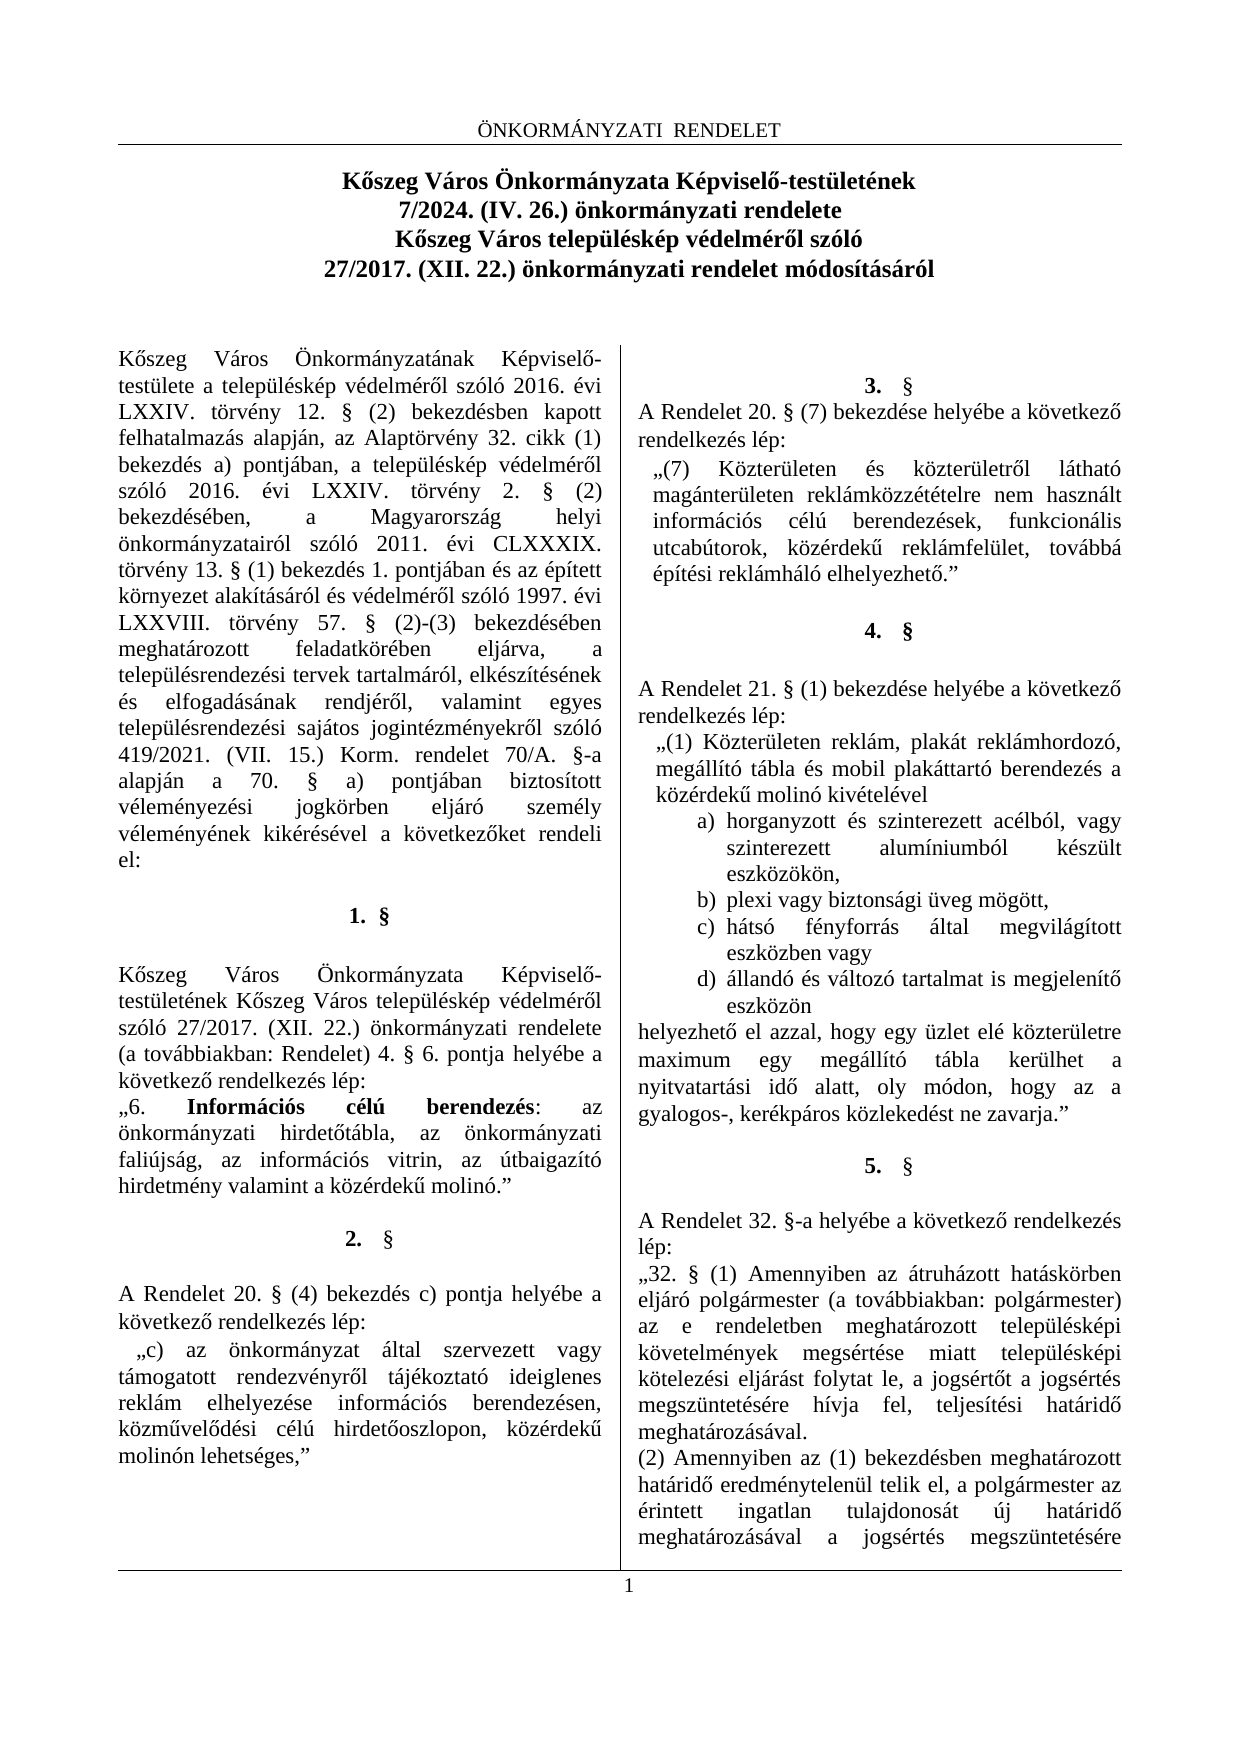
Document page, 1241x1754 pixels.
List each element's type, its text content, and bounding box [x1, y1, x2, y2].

text „(1) Közterületen reklám, plakát reklámhordozó, megállító tábla és mobil plakáttartó berendezés a közérdekű molinó kivételével [656, 728, 1122, 807]
text A Rendelet 21. § (1) bekezdése helyébe a következő rendelkezés lép: [638, 676, 1122, 728]
list § [656, 372, 1122, 398]
text A Rendelet 20. § (7) bekezdése helyébe a következő rendelkezés lép: [638, 398, 1122, 453]
text helyezhető el azzal, hogy egy üzlet elé közterületre maximum egy megállító tábla kerülhet a nyitvatartási idő alatt, oly módon, hogy az a gyalogos-, kerékpáros közlekedést ne zavarja.” [638, 1018, 1122, 1126]
text Kőszeg Város Önkormányzata Képviselő-testületének Kőszeg Város településkép védelméről szóló 27/2017. (XII. 22.) önkormányzati rendelete (a továbbiakban: Rendelet) 4. § 6. pontja helyébe a következő rendelkezés lép: [118, 961, 602, 1093]
list § [656, 1152, 1122, 1179]
text „32. § (1) Amennyiben az átruházott hatáskörben eljáró polgármester (a továbbiakban: polgármester) az e rendeletben meghatározott településképi követelmények megsértése miatt településképi kötelezési eljárást folytat le, a jogsértőt a jogsértés megszüntetésére hívja fel, teljesítési határidő meghatározásával. [638, 1260, 1122, 1444]
text „(7) Közterületen és közterületről látható magánterületen reklámközzétételre nem használt információs célú berendezések, funkcionális utcabútorok, közérdekű reklámfelület, továbbá építési reklámháló elhelyezhető.” [653, 455, 1122, 587]
text A Rendelet 20. § (4) bekezdés c) pontja helyébe a következő rendelkezés lép: [118, 1279, 602, 1334]
text b) plexi vagy biztonsági üveg mögött, [667, 886, 1122, 913]
list § [136, 1225, 602, 1251]
text „c) az önkormányzat által szervezett vagy támogatott rendezvényről tájékoztató ideiglenes reklám elhelyezése információs berendezésen, közművelődési célú hirdetőoszlopon, közérdekű molinón lehetséges,” [118, 1336, 602, 1468]
list § [136, 899, 602, 930]
text d) állandó és változó tartalmat is megjelenítő eszközön [667, 965, 1122, 1018]
text Kőszeg Város településkép védelméről szóló [118, 224, 1122, 254]
text Kőszeg Város Önkormányzata Képviselő-testületének [118, 166, 1122, 195]
text 27/2017. (XII. 22.) önkormányzati rendelet módosításáról [118, 254, 1122, 283]
text Kőszeg Város Önkormányzatának Képviselő-testülete a településkép védelméről szóló 2016. évi LXXIV. törvény 12. § (2) bekezdésben kapott felhatalmazás alapján, az Alaptörvény 32. cikk (1) bekezdés a) pontjában, a településkép védelméről szóló 2016. évi LXXIV. törvény 2. § (2) bekezdésében, a Magyarország helyi önkormányzatairól szóló 2011. évi CLXXXIX. törvény 13. § (1) bekezdés 1. pontjában és az épített környezet alakításáról és védelméről szóló 1997. évi LXXVIII. törvény 57. § (2)-(3) bekezdésében meghatározott feladatkörében eljárva, a településrendezési tervek tartalmáról, elkészítésének és elfogadásának rendjéről, valamint egyes településrendezési sajátos jogintézményekről szóló 419/2021. (VII. 15.) Korm. rendelet 70/A. §-a alapján a 70. § a) pontjában biztosított véleményezési jogkörben eljáró személy véleményének kikérésével a következőket rendeli el: [118, 345, 602, 872]
text a) horganyzott és szinterezett acélból, vagy szinterezett alumíniumból készült eszközökön, [667, 807, 1122, 886]
text „6. Információs célú berendezés: az önkormányzati hirdetőtábla, az önkormányzati faliújság, az információs vitrin, az útbaigazító hirdetmény valamint a közérdekű molinó.” [118, 1093, 602, 1198]
list § [656, 613, 1122, 644]
text c) hátsó fényforrás által megvilágított eszközben vagy [667, 913, 1122, 965]
text 7/2024. (IV. 26.) önkormányzati rendelete [118, 195, 1122, 224]
text A Rendelet 32. §-a helyébe a következő rendelkezés lép: [638, 1207, 1122, 1260]
